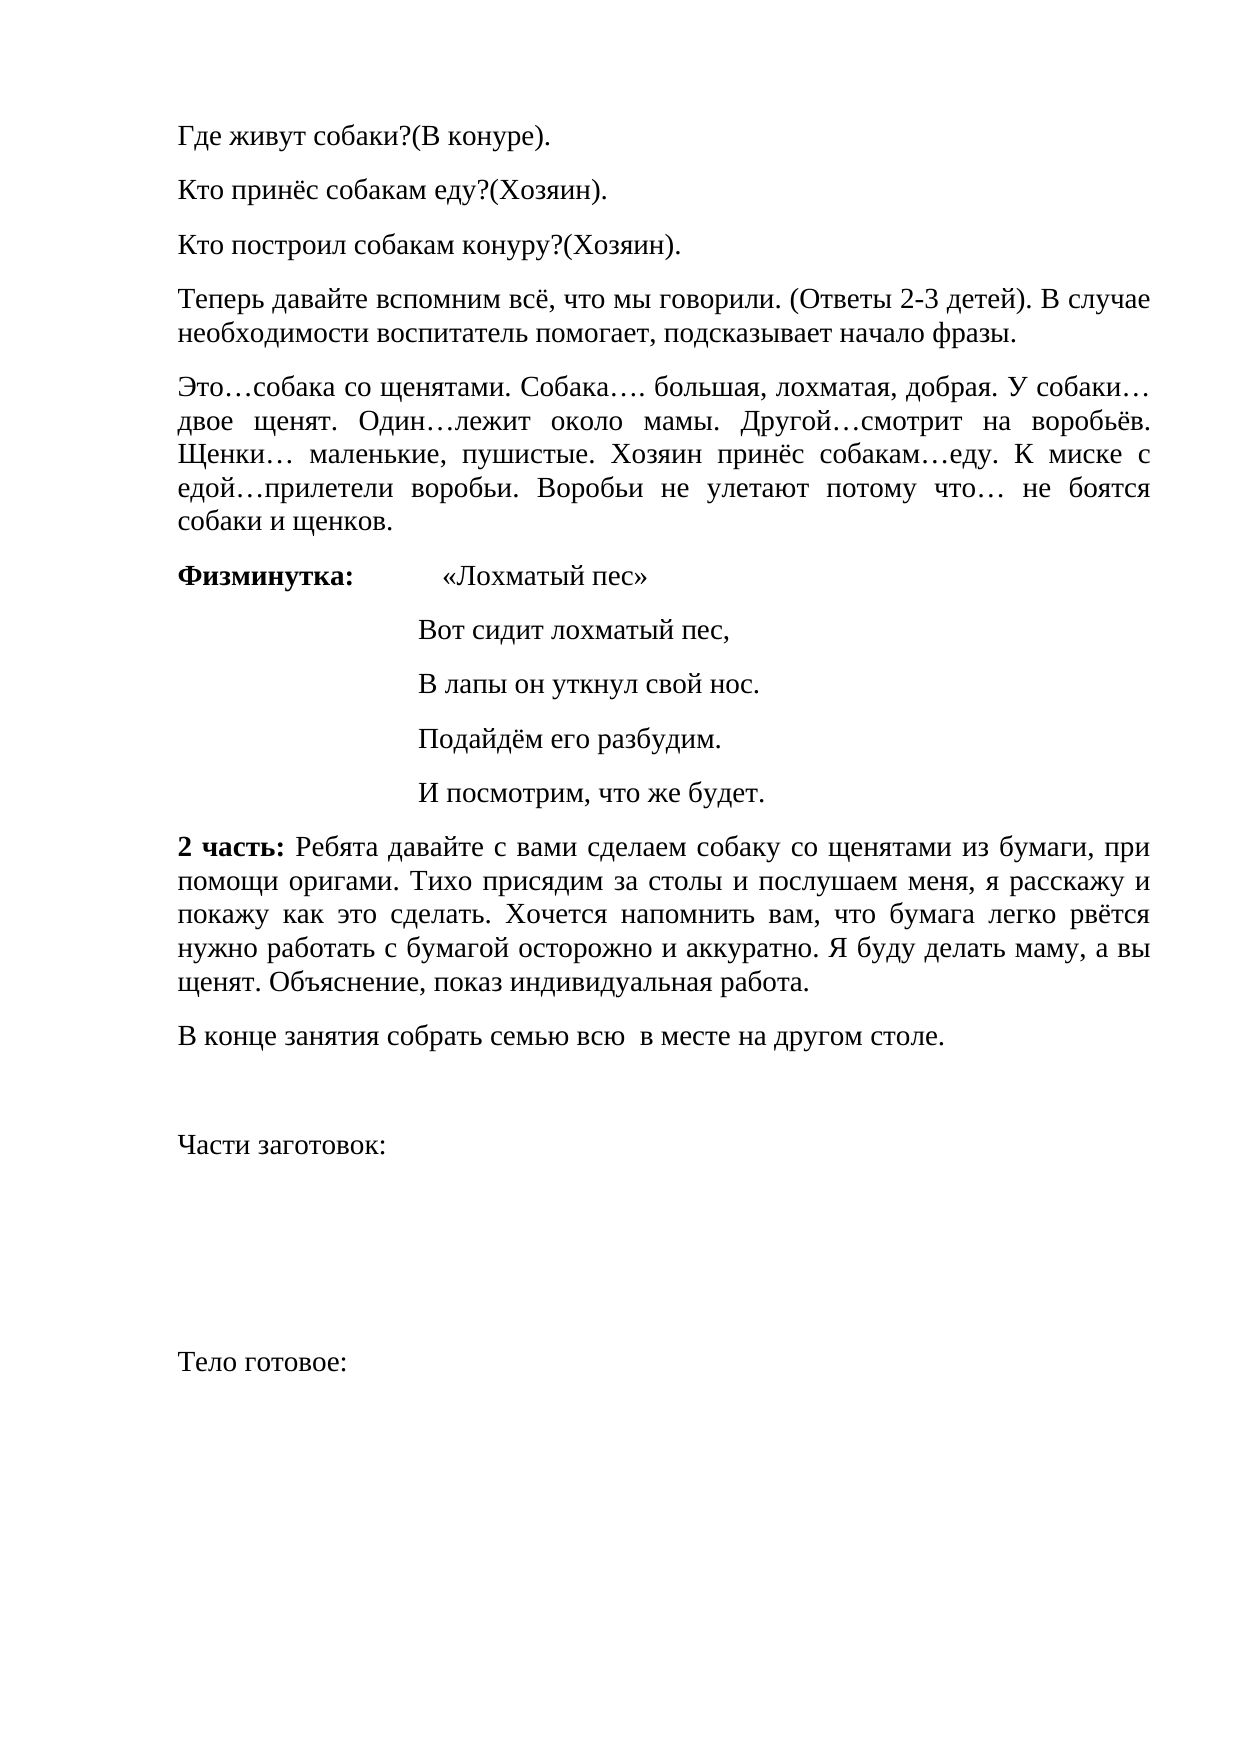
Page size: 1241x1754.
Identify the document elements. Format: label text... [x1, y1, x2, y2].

text И посмотрим, что же будет. [177, 775, 1152, 809]
text Подайдём его разбудим. [177, 721, 1152, 754]
text Это…собака со щенятами. Собака…. большая, лохматая, добрая. У собаки… двое щенят. Один…лежит около мамы. Другой…смотрит на воробьёв. Щенки… маленькие, пушистые. Хозяин принёс собакам…еду. К миске с едой…прилетели воробьи. Воробьи не улетают потому что… не боятся собаки и щенков. [177, 369, 1152, 537]
text Кто принёс собакам еду?(Хозяин). [177, 172, 1152, 206]
text Теперь давайте вспомним всё, что мы говорили. (Ответы 2-3 детей). В случае необходимости воспитатель помогает, подсказывает начало фразы. [177, 281, 1152, 348]
text Тело готовое: [177, 1344, 1152, 1378]
text Вот сидит лохматый пес, [177, 612, 1152, 646]
text Кто построил собакам конуру?(Хозяин). [177, 227, 1152, 260]
text Части заготовок: [177, 1127, 1152, 1160]
text В лапы он уткнул свой нос. [177, 666, 1152, 700]
text 2 часть: Ребята давайте с вами сделаем собаку со щенятами из бумаги, при помощи оригами. Тихо присядим за столы и послушаем меня, я расскажу и покажу как это сделать. Хочется напомнить вам, что бумага легко рвётся нужно работать с бумагой осторожно и аккуратно. Я буду делать маму, а вы щенят. Объяснение, показ индивидуальная работа. [177, 829, 1152, 997]
text Физминутка: «Лохматый пес» [177, 558, 1152, 591]
text Где живут собаки?(В конуре). [177, 118, 1152, 152]
text В конце занятия собрать семью всю в месте на другом столе. [177, 1018, 1152, 1052]
